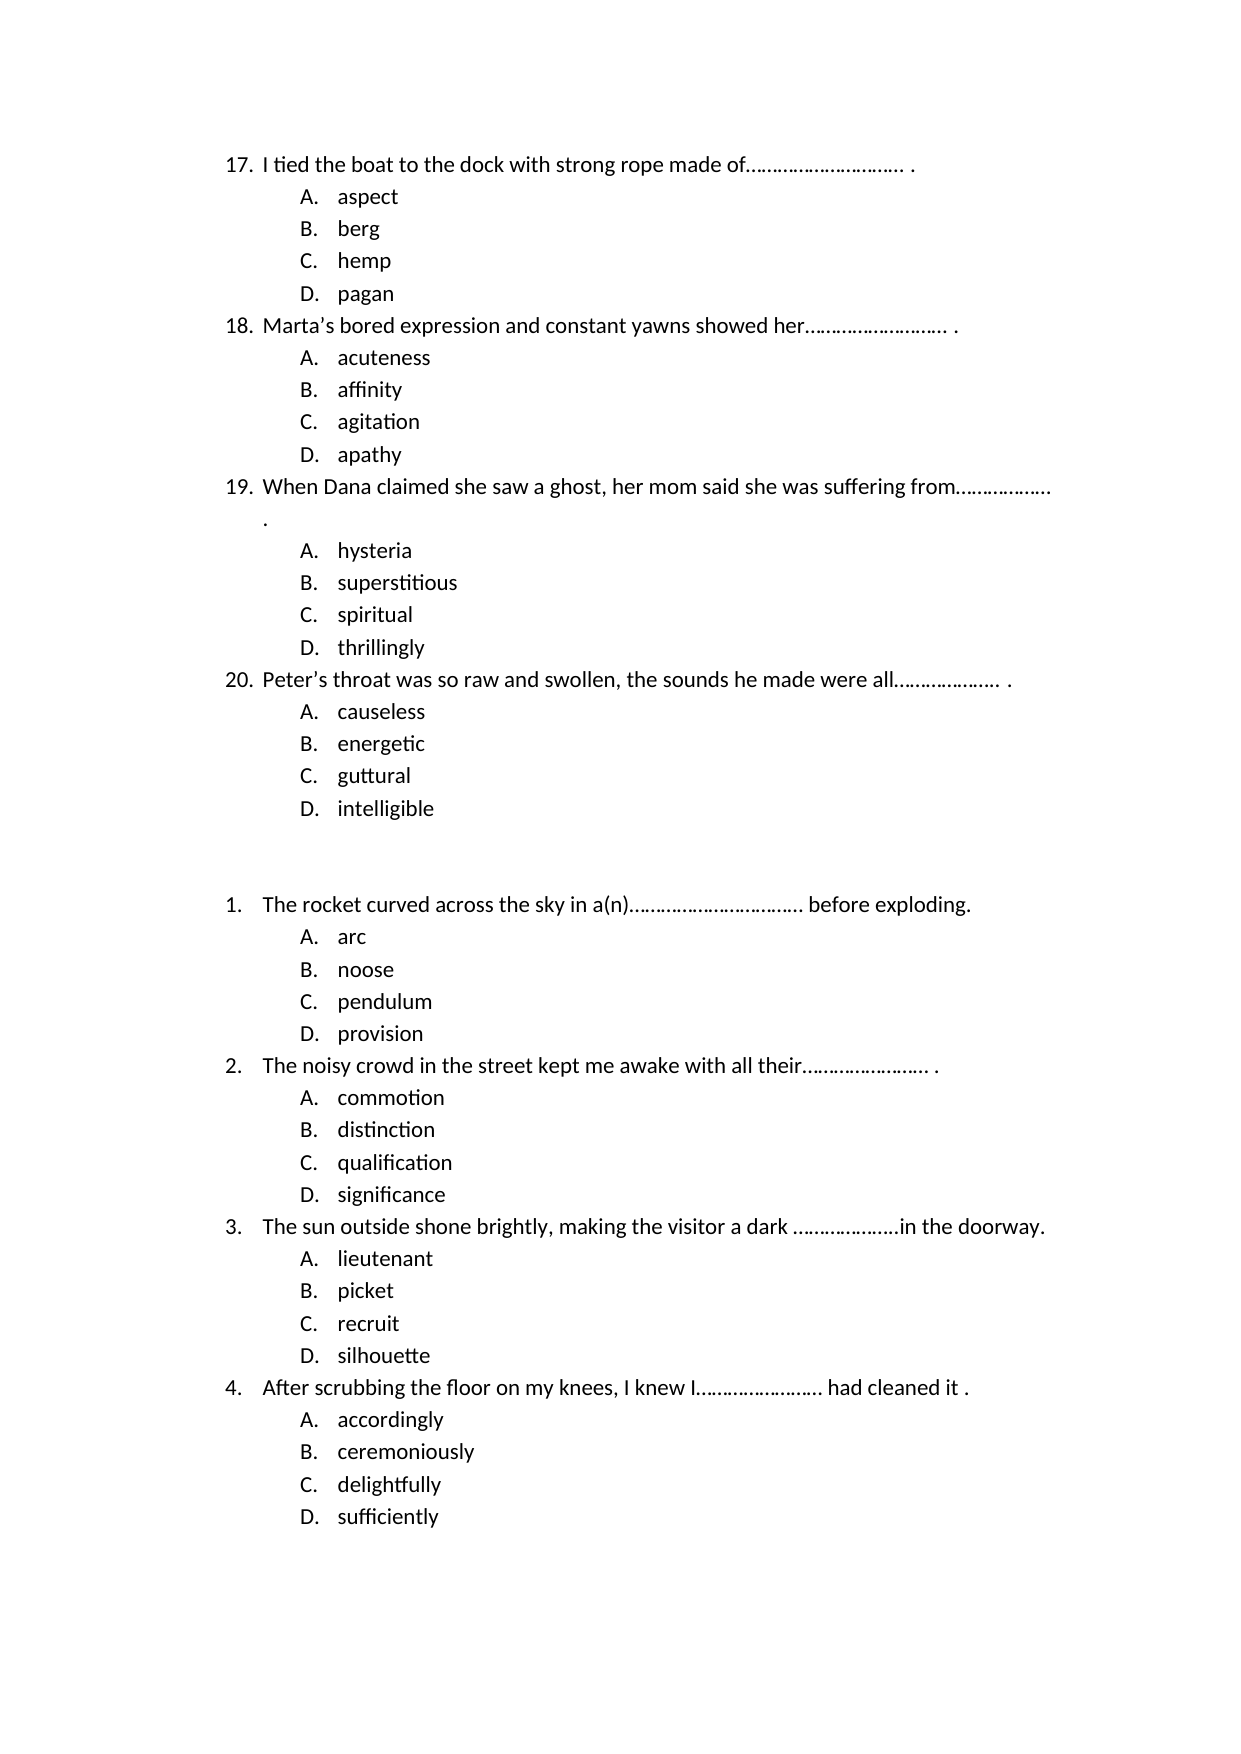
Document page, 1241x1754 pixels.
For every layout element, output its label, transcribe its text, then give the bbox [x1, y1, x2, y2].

list guttural [300, 762, 1053, 789]
list provision [300, 1019, 1053, 1047]
list causeless [300, 697, 1053, 725]
list The rocket curved across the sky in a(n)…………………………… before exploding. [225, 890, 1053, 918]
list accordingly [300, 1405, 1053, 1433]
list When Dana claimed she saw a ghost, her mom said she was suffering from……………… . [225, 472, 1053, 532]
list apathy [300, 440, 1053, 468]
list I tied the boat to the dock with strong rope made of………………………… . [225, 150, 1053, 178]
list qualification [300, 1148, 1053, 1176]
list pagan [300, 279, 1053, 307]
list recruit [300, 1309, 1053, 1337]
list silhouette [300, 1341, 1053, 1369]
list significance [300, 1180, 1053, 1208]
list berg [300, 214, 1053, 242]
list hemp [300, 247, 1053, 274]
list Peter’s throat was so raw and swollen, the sounds he made were all……………….. . [225, 665, 1053, 693]
list hysteria [300, 536, 1053, 564]
list picket [300, 1277, 1053, 1304]
list distinction [300, 1116, 1053, 1144]
list spiritual [300, 601, 1053, 629]
list pendulum [300, 987, 1053, 1015]
list commotion [300, 1083, 1053, 1111]
list affinity [300, 375, 1053, 403]
list The noisy crowd in the street kept me awake with all their…………………… . [225, 1051, 1053, 1079]
list The sun outside shone brightly, making the visitor a dark ………………..in the doorway. [225, 1212, 1053, 1240]
list noose [300, 955, 1053, 983]
list energetic [300, 729, 1053, 757]
list superstitious [300, 568, 1053, 596]
list arc [300, 922, 1053, 951]
list sufficiently [300, 1502, 1053, 1530]
list After scrubbing the floor on my knees, I knew I…………………… had cleaned it . [225, 1373, 1053, 1401]
list intelligible [300, 794, 1053, 822]
list aspect [300, 182, 1053, 210]
list Marta’s bored expression and constant yawns showed her……………………… . [225, 311, 1053, 339]
list acuteness [300, 343, 1053, 371]
list delightfully [300, 1470, 1053, 1498]
list agitation [300, 407, 1053, 436]
list thrillingly [300, 633, 1053, 661]
list lieutenant [300, 1244, 1053, 1272]
list ceremoniously [300, 1437, 1053, 1466]
